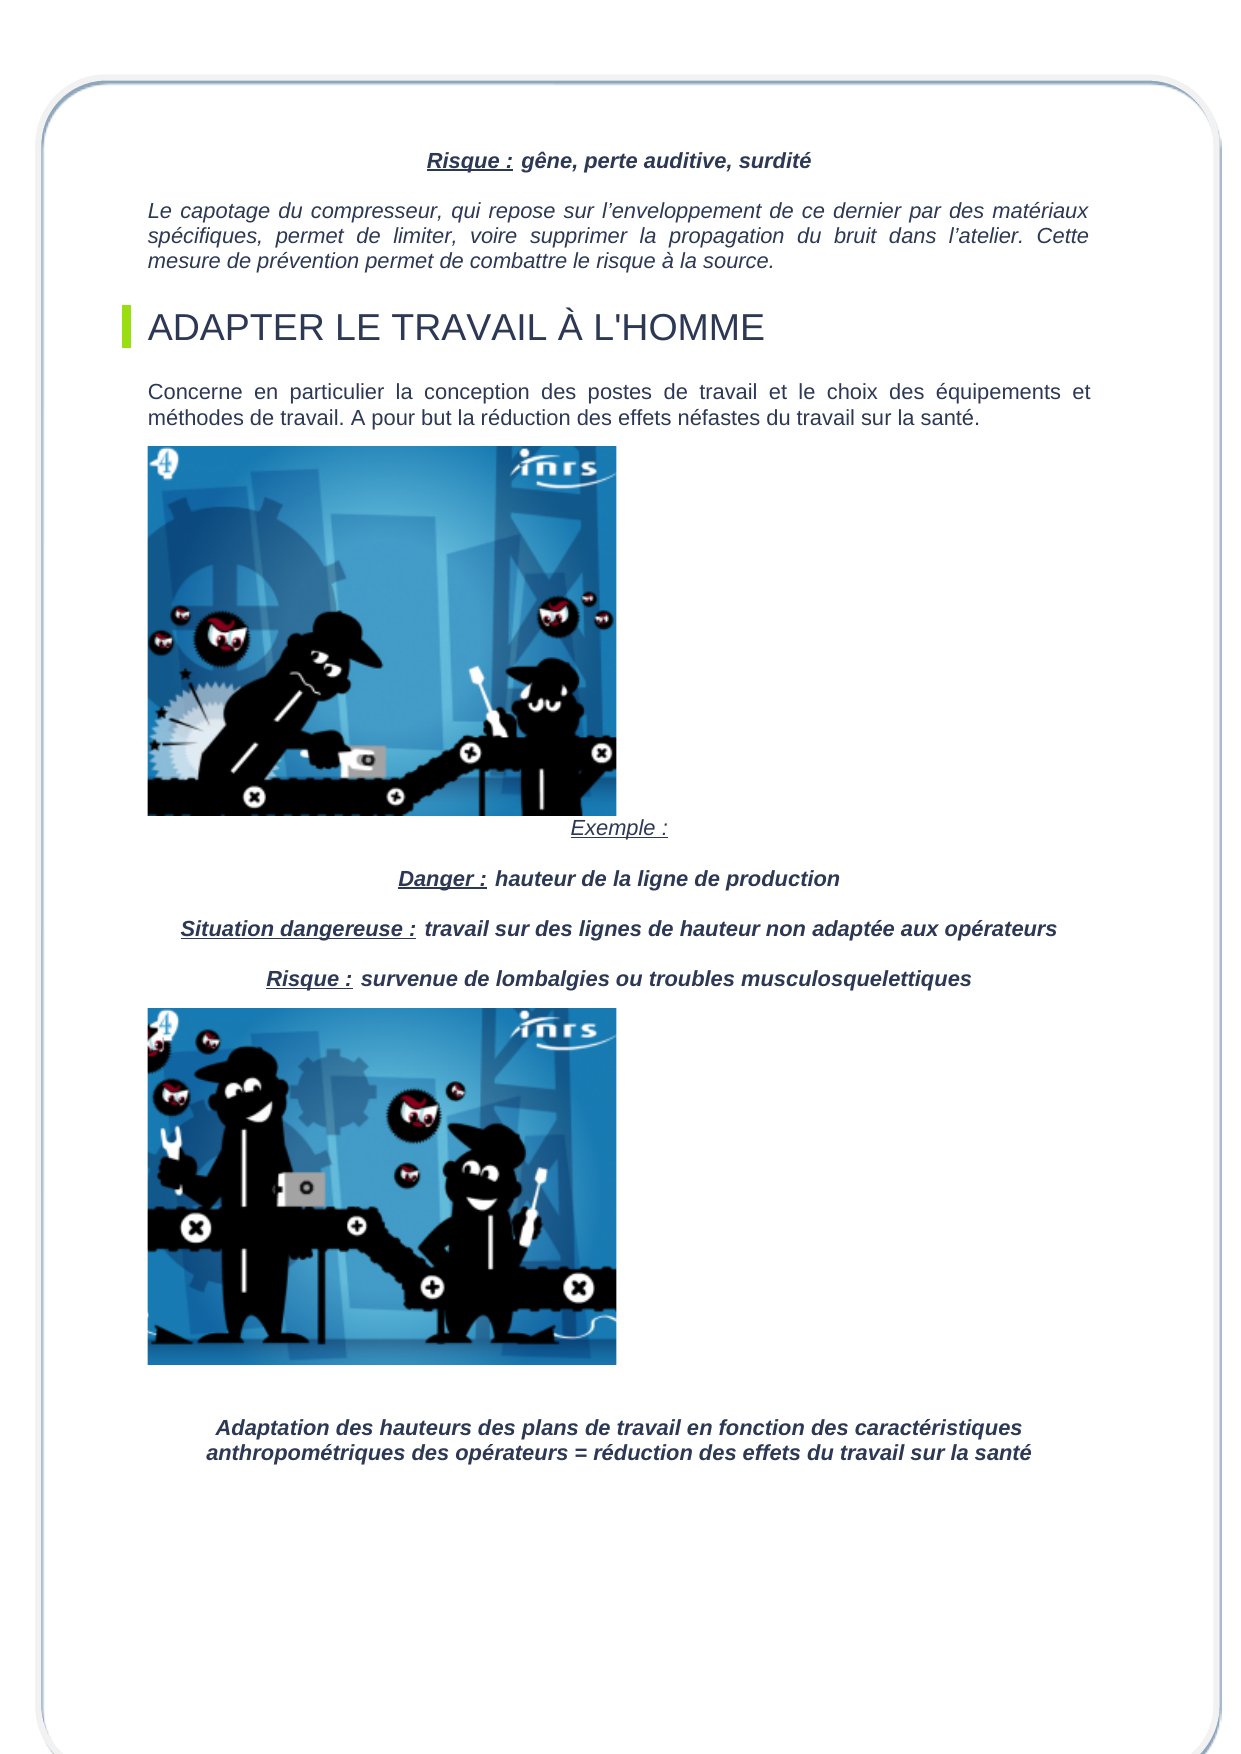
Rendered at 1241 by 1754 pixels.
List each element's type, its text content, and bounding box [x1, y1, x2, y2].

text Exemple : [148, 815, 1093, 840]
text Le capotage du compresseur, qui repose sur l’enveloppement de ce dernier par des matériaux spécifiques, permet de limiter, voire supprimer la propagation du bruit dans l’atelier. Cette mesure de prévention permet de combattre le risque à la source. [148, 198, 1093, 274]
picture [147, 446, 617, 816]
text Risque : survenue de lombalgies ou troubles musculosquelettiques [148, 966, 1093, 992]
text Concerne en particulier la conception des postes de travail et le choix des équipements et méthodes de travail. A pour but la réduction des effets néfastes du travail sur la santé. [148, 379, 1093, 430]
text Adaptation des hauteurs des plans de travail en fonction des caractéristiques anthropométriques des opérateurs = réduction des effets du travail sur la santé [148, 1415, 1093, 1465]
picture [147, 1008, 617, 1365]
text ADAPTER LE TRAVAIL À L'HOMME [131, 305, 1093, 348]
text Danger : hauteur de la ligne de production [148, 866, 1093, 891]
text Risque : gêne, perte auditive, surdité [148, 148, 1093, 173]
text Situation dangereuse : travail sur des lignes de hauteur non adaptée aux opérateurs [148, 916, 1093, 941]
